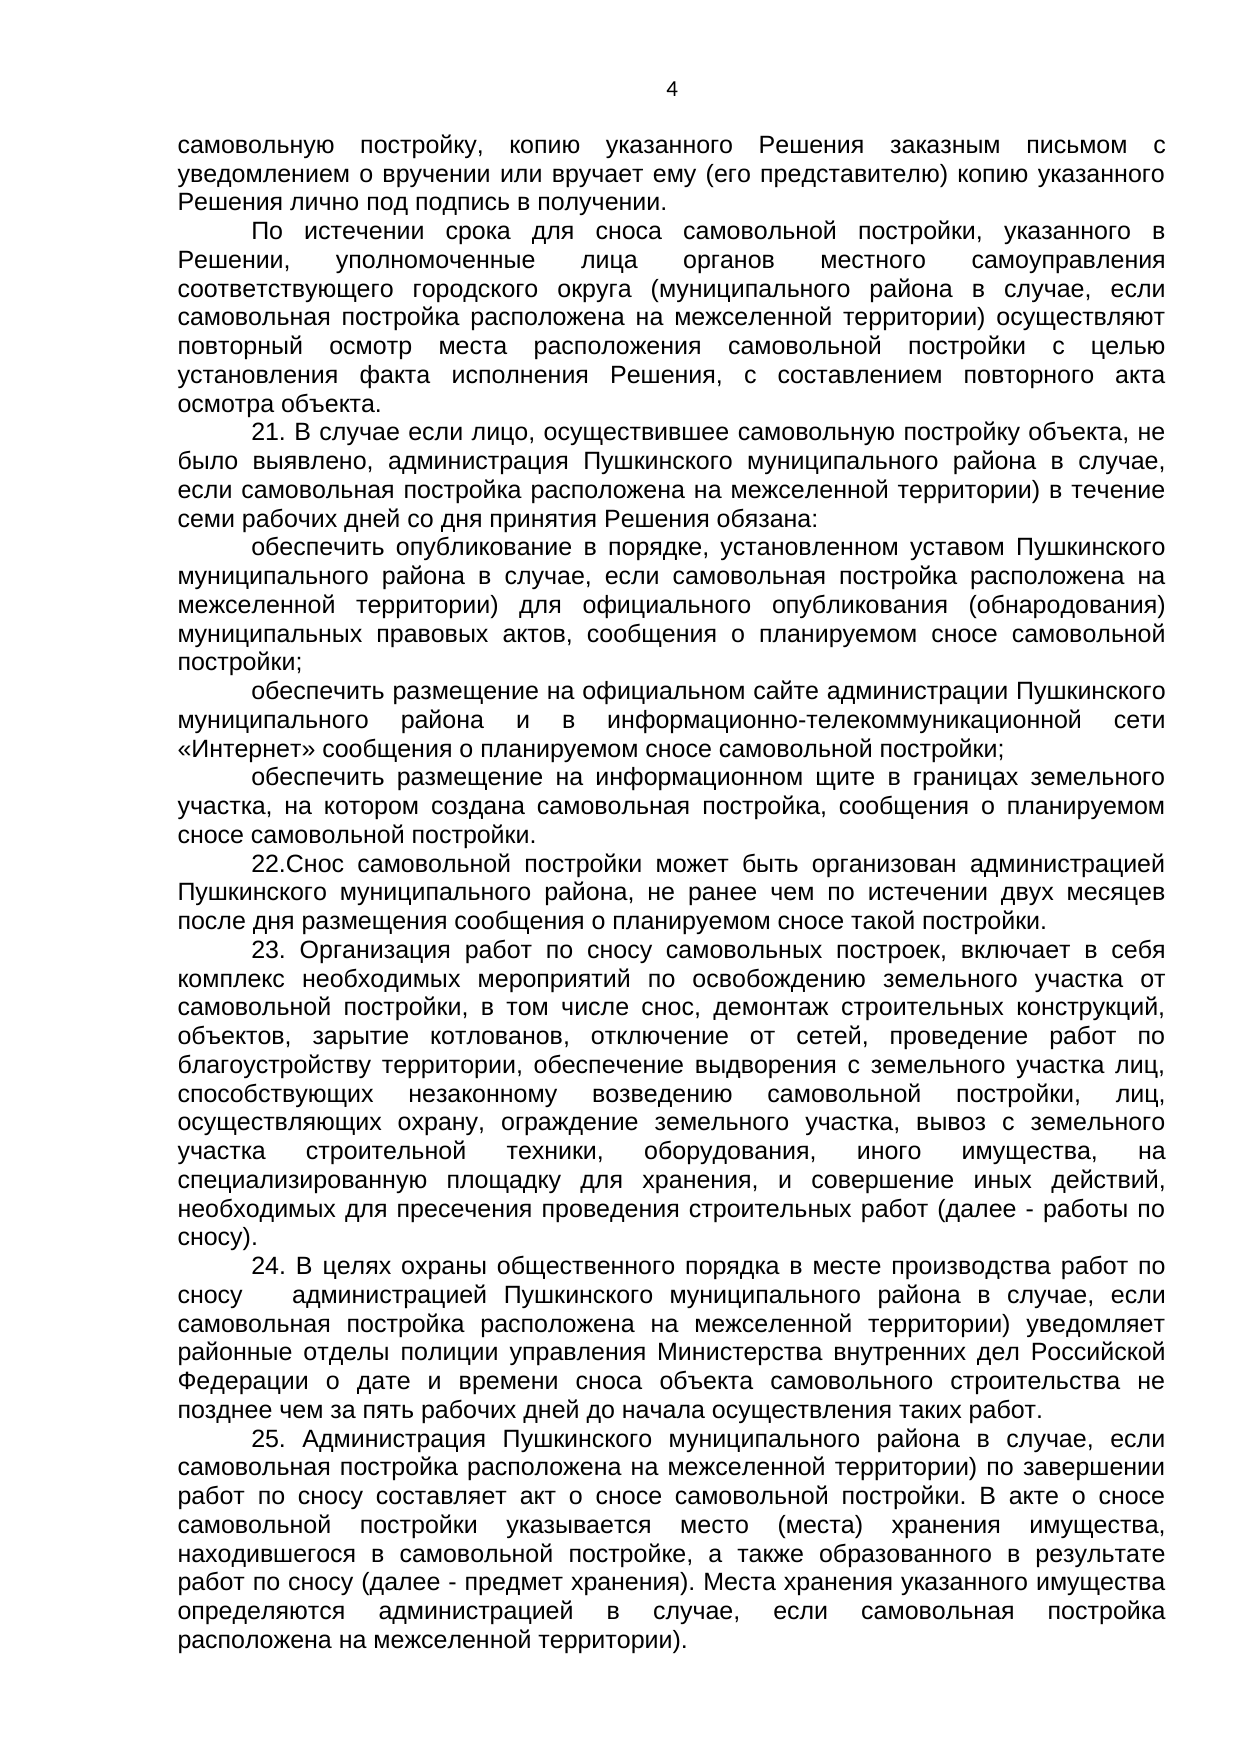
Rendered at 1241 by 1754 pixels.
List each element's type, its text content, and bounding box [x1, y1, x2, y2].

text обеспечить размещение на официальном сайте администрации Пушкинского муниципального района и в информационно-телекоммуникационной сети «Интернет» сообщения о планируемом сносе самовольной постройки; [177, 676, 1167, 762]
text обеспечить опубликование в порядке, установленном уставом Пушкинского муниципального района в случае, если самовольная постройка расположена на межселенной территории) для официального опубликования (обнародования) муниципальных правовых актов, сообщения о планируемом сносе самовольной постройки; [177, 532, 1167, 676]
text 23. Организация работ по сносу самовольных построек, включает в себя комплекс необходимых мероприятий по освобождению земельного участка от самовольной постройки, в том числе снос, демонтаж строительных конструкций, объектов, зарытие котлованов, отключение от сетей, проведение работ по благоустройству территории, обеспечение выдворения с земельного участка лиц, способствующих незаконному возведению самовольной постройки, лиц, осуществляющих охрану, ограждение земельного участка, вывоз с земельного участка строительной техники, оборудования, иного имущества, на специализированную площадку для хранения, и совершение иных действий, необходимых для пресечения проведения строительных работ (далее - работы по сносу). [177, 935, 1167, 1251]
text 22.Снос самовольной постройки может быть организован администрацией Пушкинского муниципального района, не ранее чем по истечении двух месяцев после дня размещения сообщения о планируемом сносе такой постройки. [177, 848, 1167, 935]
text 21. В случае если лицо, осуществившее самовольную постройку объекта, не было выявлено, администрация Пушкинского муниципального района в случае, если самовольная постройка расположена на межселенной территории) в течение семи рабочих дней со дня принятия Решения обязана: [177, 417, 1167, 532]
text 24. В целях охраны общественного порядка в месте производства работ по сносу администрацией Пушкинского муниципального района в случае, если самовольная постройка расположена на межселенной территории) уведомляет районные отделы полиции управления Министерства внутренних дел Российской Федерации о дате и времени сноса объекта самовольного строительства не позднее чем за пять рабочих дней до начала осуществления таких работ. [177, 1251, 1167, 1423]
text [177, 130, 1167, 216]
text 25. Администрация Пушкинского муниципального района в случае, если самовольная постройка расположена на межселенной территории) по завершении работ по сносу составляет акт о сносе самовольной постройки. В акте о сносе самовольной постройки указывается место (места) хранения имущества, находившегося в самовольной постройке, а также образованного в результате работ по сносу (далее - предмет хранения). Места хранения указанного имущества определяются администрацией в случае, если самовольная постройка расположена на межселенной территории). [177, 1423, 1167, 1653]
text По истечении срока для сноса самовольной постройки, указанного в Решении, уполномоченные лица органов местного самоуправления соответствующего городского округа (муниципального района в случае, если самовольная постройка расположена на межселенной территории) осуществляют повторный осмотр места расположения самовольной постройки с целью установления факта исполнения Решения, с составлением повторного акта осмотра объекта. [177, 216, 1167, 417]
text обеспечить размещение на информационном щите в границах земельного участка, на котором создана самовольная постройка, сообщения о планируемом сносе самовольной постройки. [177, 762, 1167, 848]
